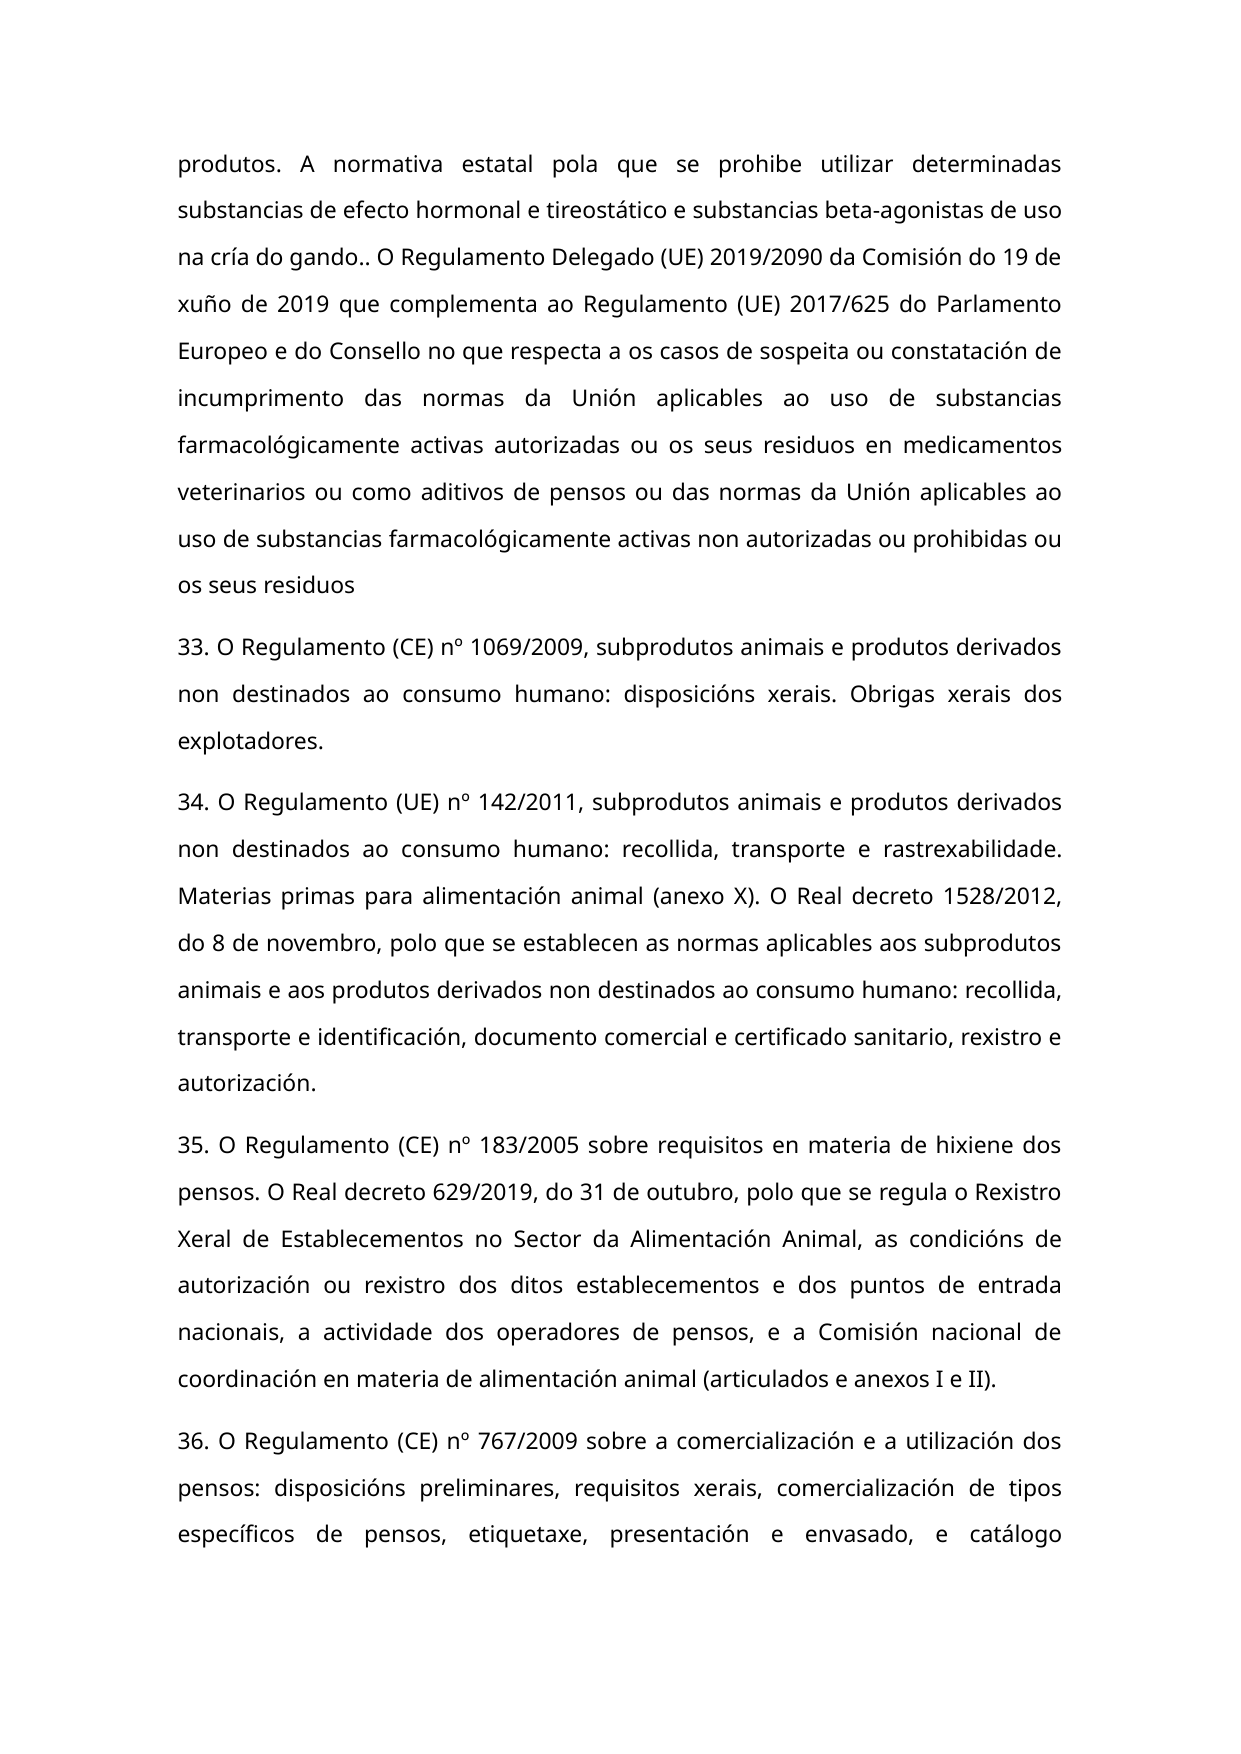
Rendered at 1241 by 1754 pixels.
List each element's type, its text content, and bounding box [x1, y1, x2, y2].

text 33. O Regulamento (CE) nº 1069/2009, subprodutos animais e produtos derivados non destinados ao consumo humano: disposicións xerais. Obrigas xerais dos explotadores. [177, 631, 1063, 756]
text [177, 1425, 1063, 1550]
text 34. O Regulamento (UE) nº 142/2011, subprodutos animais e produtos derivados non destinados ao consumo humano: recollida, transporte e rastrexabilidade. Materias primas para alimentación animal (anexo X). O Real decreto 1528/2012, do 8 de novembro, polo que se establecen as normas aplicables aos subprodutos animais e aos produtos derivados non destinados ao consumo humano: recollida, transporte e identificación, documento comercial e certificado sanitario, rexistro e autorización. [177, 786, 1063, 1099]
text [177, 148, 1063, 601]
text 35. O Regulamento (CE) nº 183/2005 sobre requisitos en materia de hixiene dos pensos. O Real decreto 629/2019, do 31 de outubro, polo que se regula o Rexistro Xeral de Establecementos no Sector da Alimentación Animal, as condicións de autorización ou rexistro dos ditos establecementos e dos puntos de entrada nacionais, a actividade dos operadores de pensos, e a Comisión nacional de coordinación en materia de alimentación animal (articulados e anexos I e II). [177, 1129, 1063, 1394]
